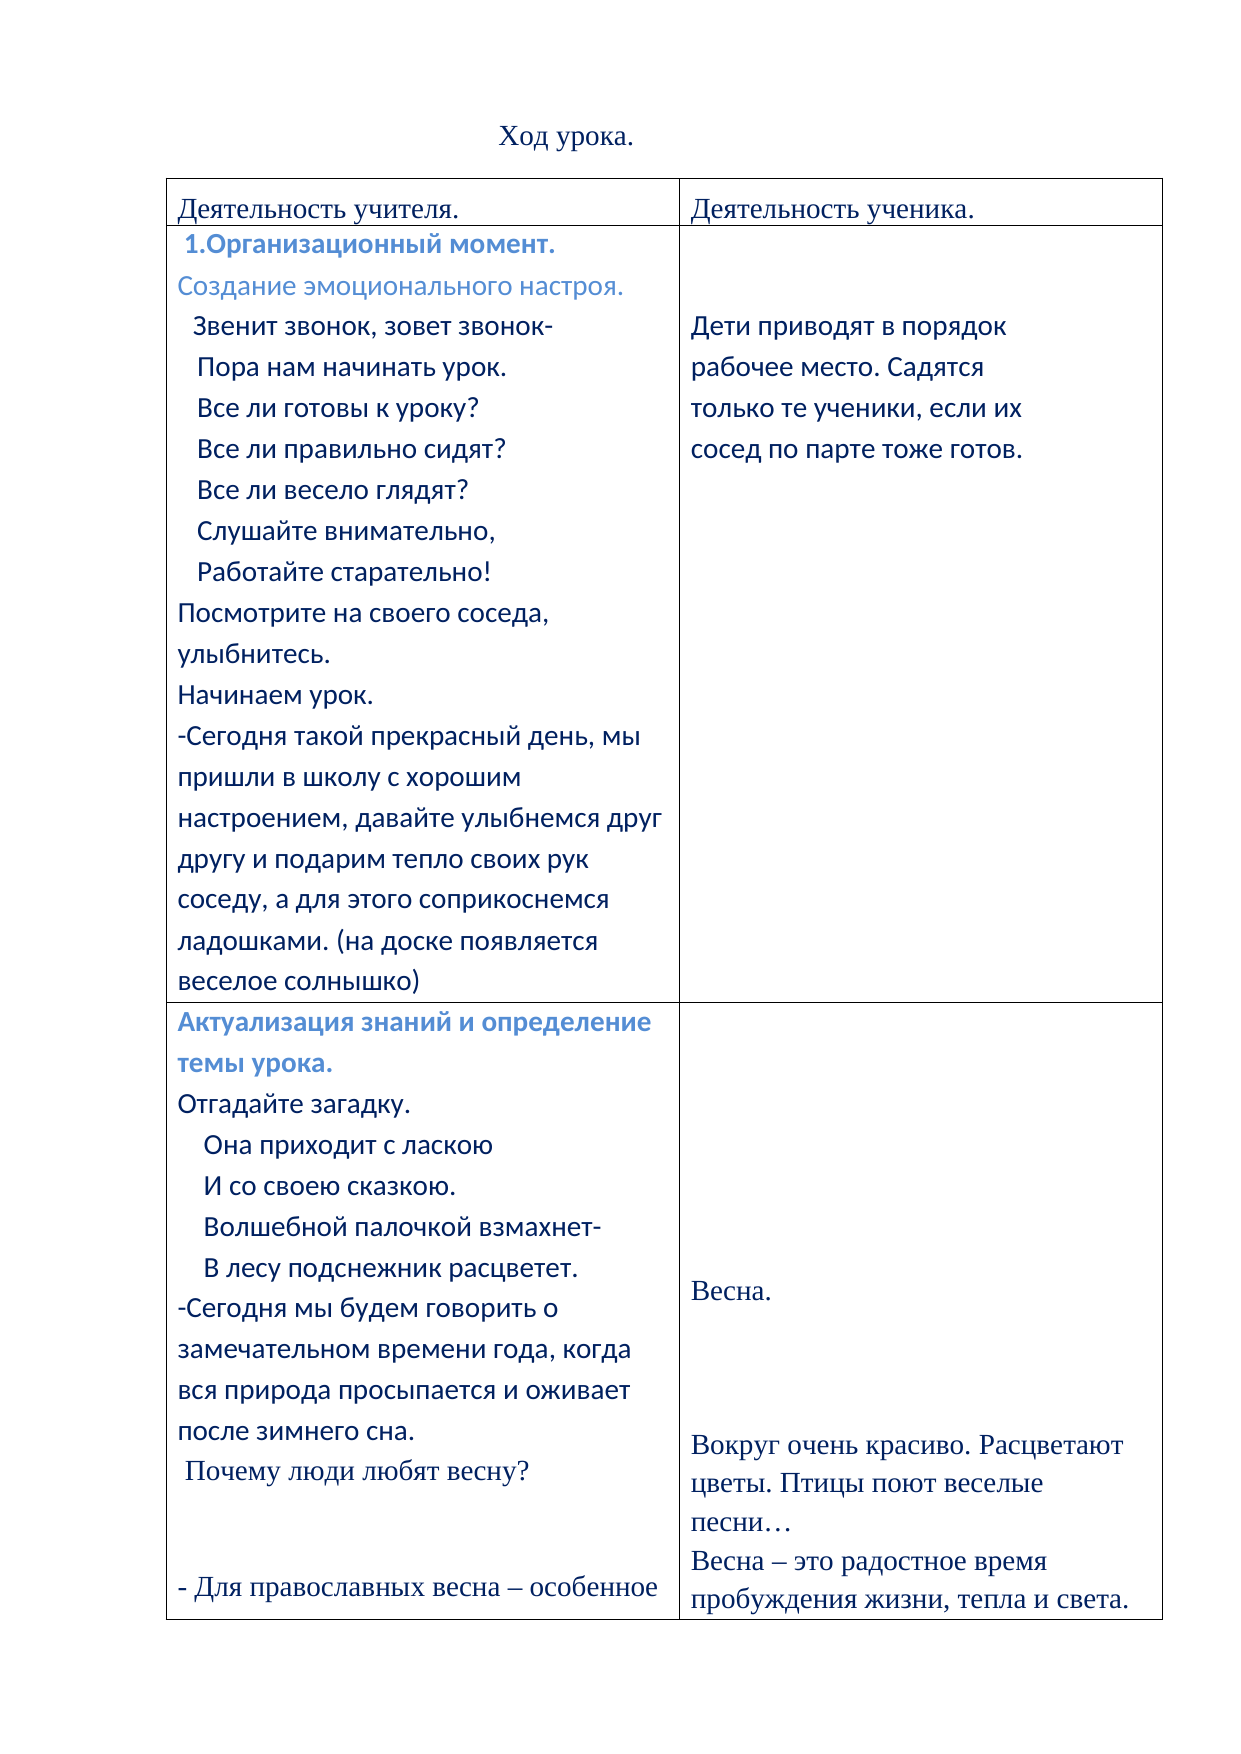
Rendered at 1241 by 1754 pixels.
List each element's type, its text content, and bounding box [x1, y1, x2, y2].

table_header Деятельность учителя. [167, 179, 679, 224]
table_cell Дети приводят в порядок рабочее место. Садятся только те ученики, если их сосед по парте тоже готов. [680, 226, 1162, 1002]
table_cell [167, 1003, 679, 1618]
table_cell 1.Организационный момент. Создание эмоционального настроя. Звенит звонок, зовет звонок- Пора нам начинать урок. Все ли готовы к уроку? Все ли правильно сидят? Все ли весело глядят? Слушайте внимательно, Работайте старательно! Посмотрите на своего соседа, улыбнитесь. Начинаем урок. -Сегодня такой прекрасный день, мы пришли в школу с хорошим настроением, давайте улыбнемся друг другу и подарим тепло своих рук соседу, а для этого соприкоснемся ладошками. (на доске появляется веселое солнышко) [167, 226, 679, 1002]
table_header Деятельность ученика. [680, 179, 1162, 224]
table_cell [680, 1003, 1162, 1618]
list Ход урока. [177, 118, 1152, 152]
